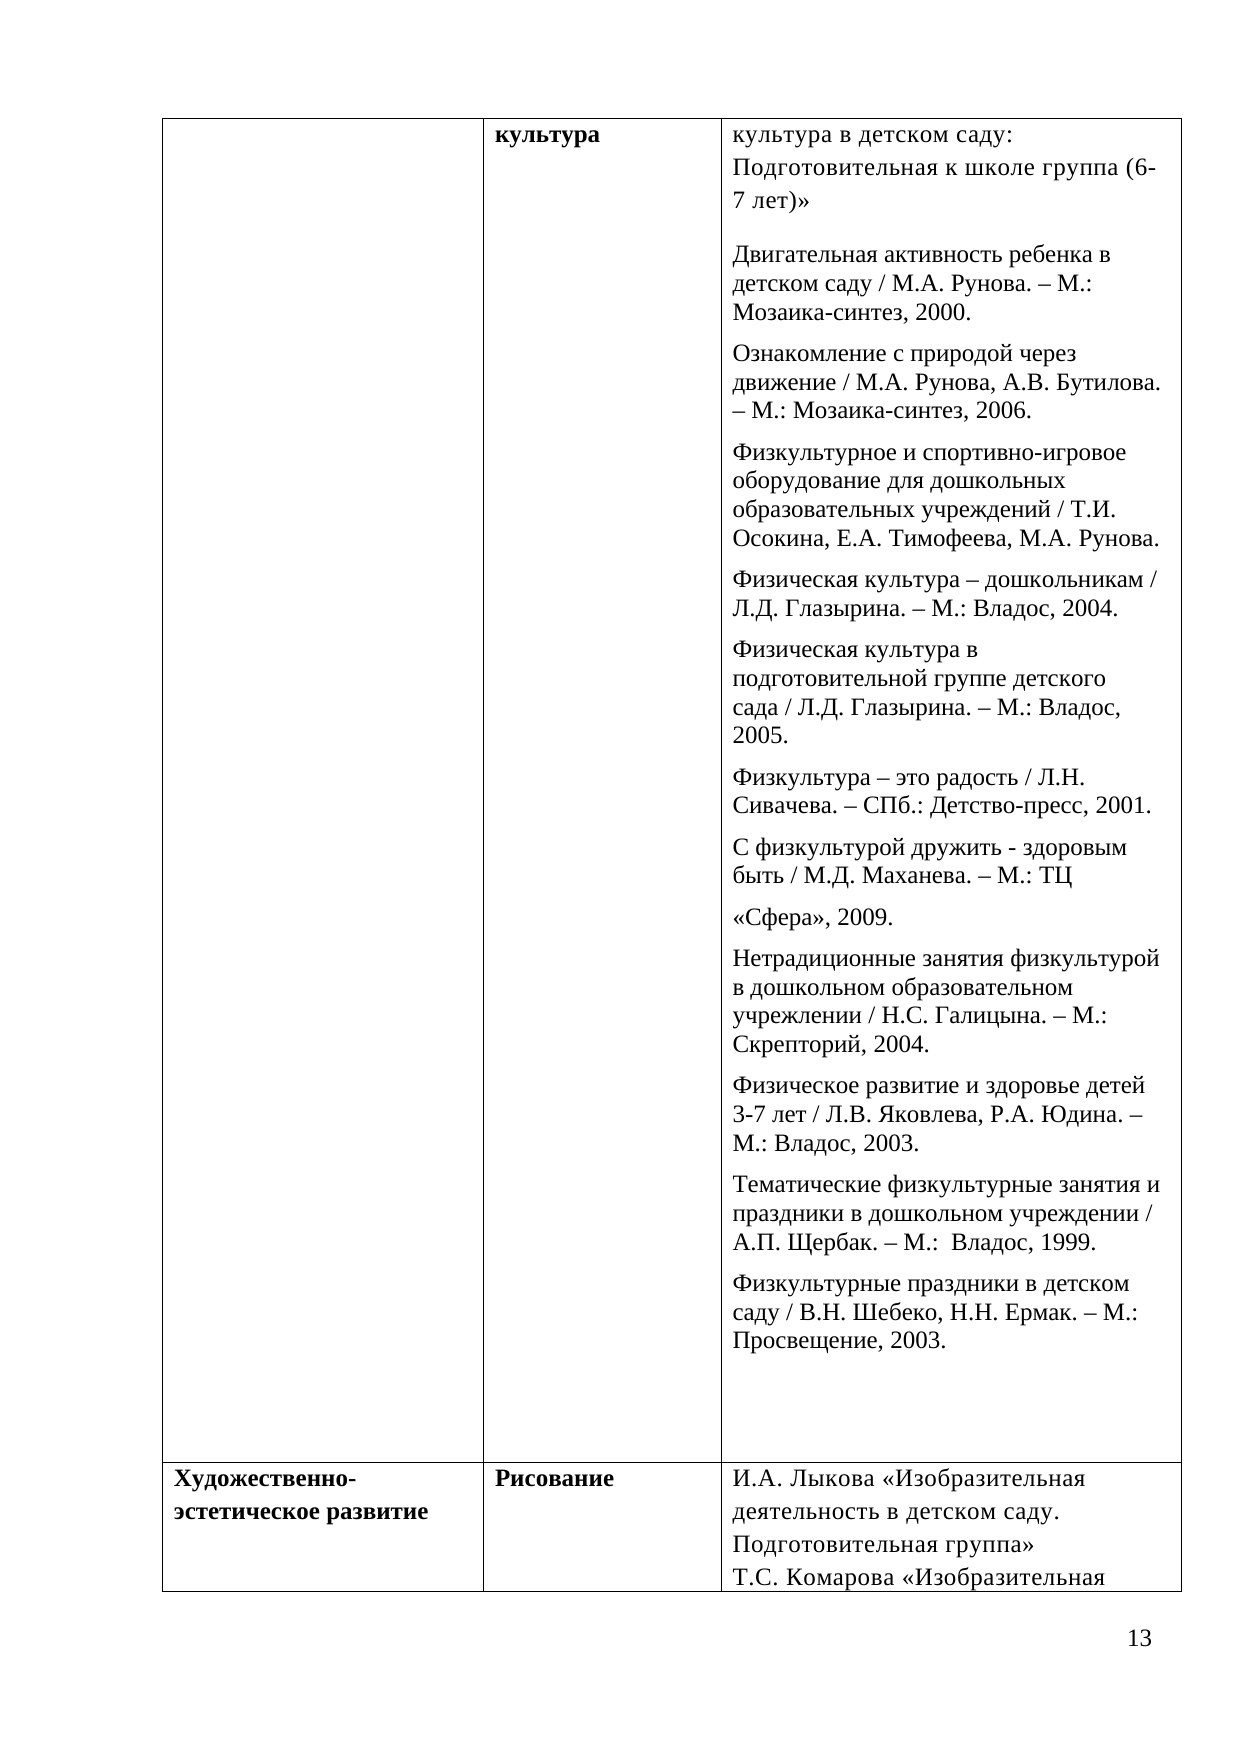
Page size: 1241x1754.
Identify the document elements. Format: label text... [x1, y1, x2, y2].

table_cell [722, 1463, 1181, 1591]
table_cell Рисование [484, 1463, 721, 1591]
table_cell Физическая культура [484, 119, 721, 1462]
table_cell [163, 1463, 483, 1591]
